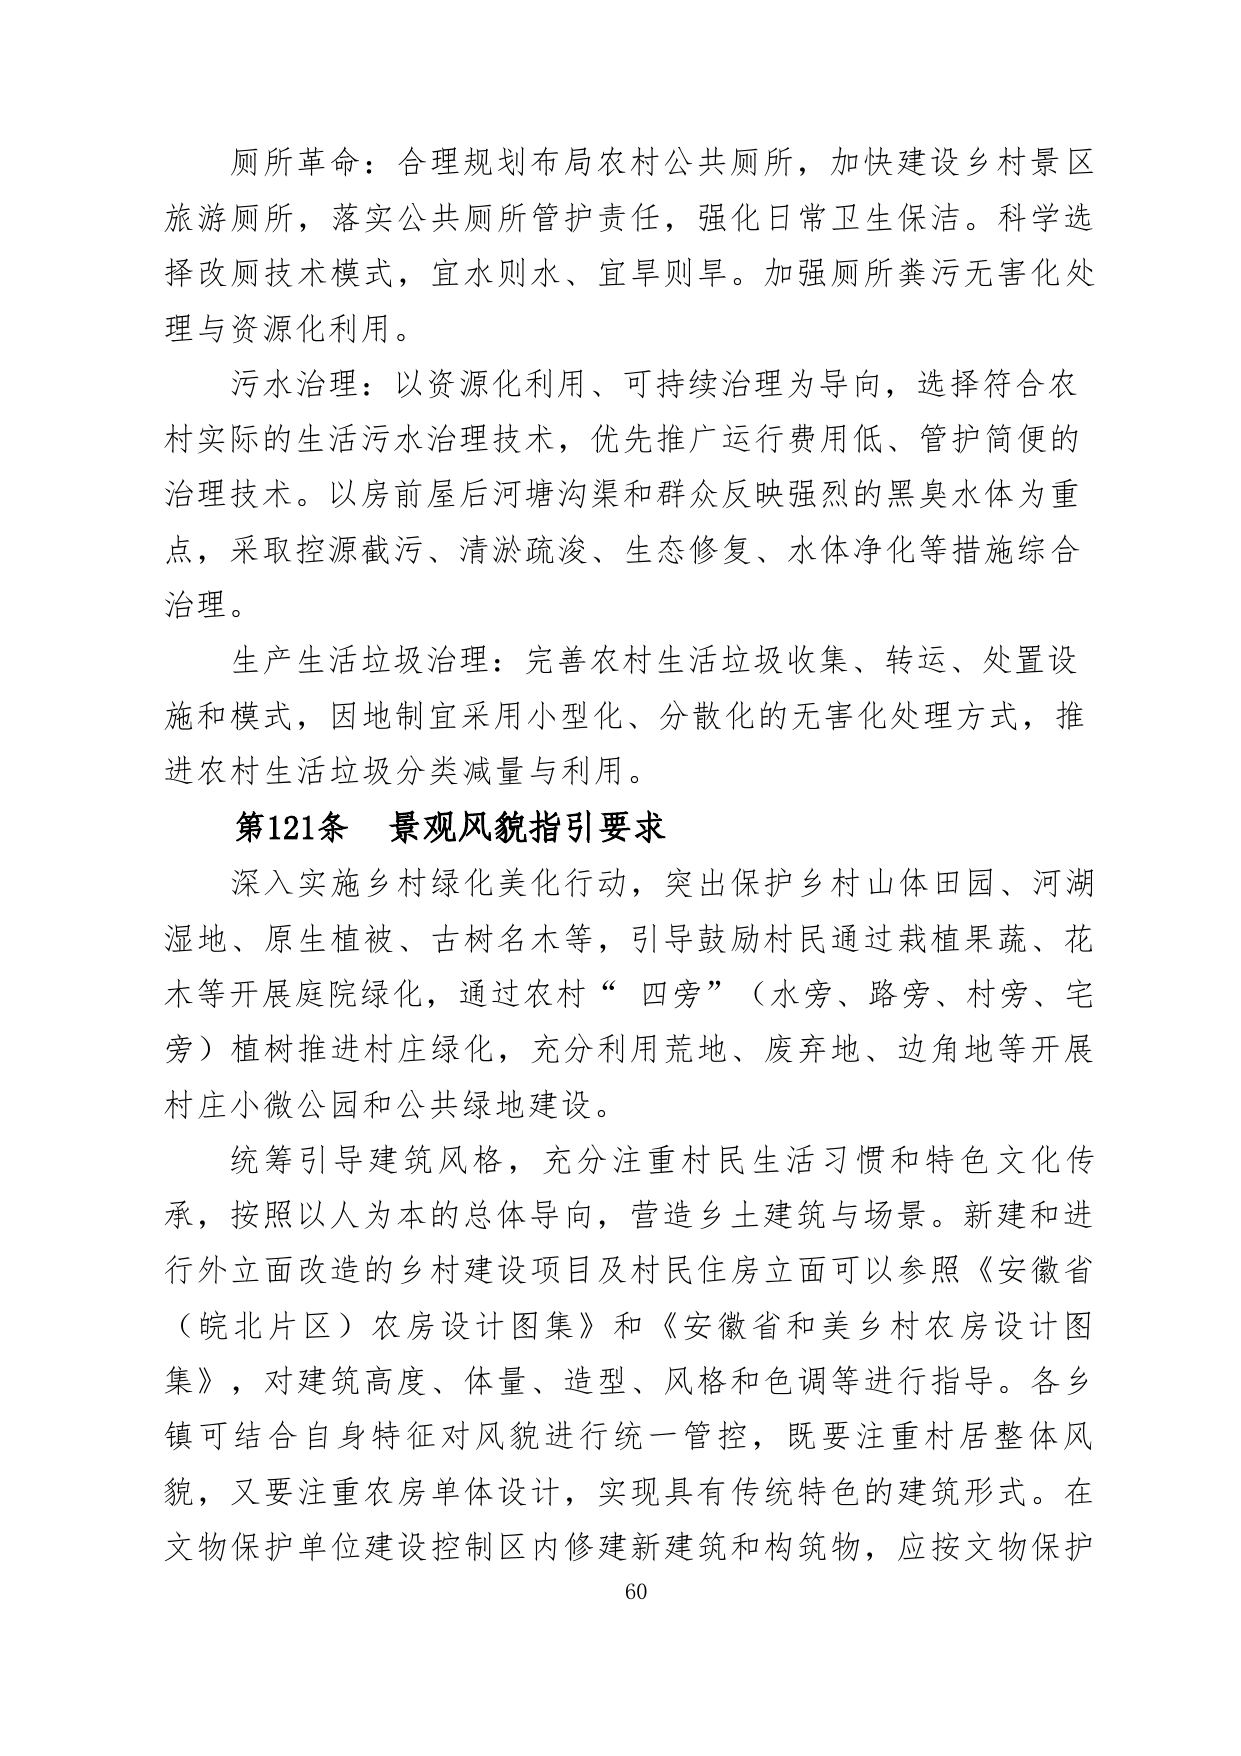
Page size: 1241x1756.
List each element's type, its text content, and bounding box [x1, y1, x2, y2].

text 景观风貌指引要求 [162, 805, 1096, 843]
text 污水治理：以资源化利用、可持续治理为导向，选择符合农村实际的生活污水治理技术，优先推广运行费用低、管护简便的治理技术。以房前屋后河塘沟渠和群众反映强烈的黑臭水体为重点，采取控源截污、清淤疏浚、生态修复、水体净化等措施综合治理。 [162, 363, 1096, 621]
text 深入实施乡村绿化美化行动，突出保护乡村山体田园、河湖湿地、原生植被、古树名木等，引导鼓励村民通过栽植果蔬、花木等开展庭院绿化，通过农村“ 四旁”（水旁、路旁、村旁、宅旁）植树推进村庄绿化，充分利用荒地、废弃地、边角地等开展村庄小微公园和公共绿地建设。 [162, 862, 1096, 1121]
text 生产生活垃圾治理：完善农村生活垃圾收集、转运、处置设施和模式，因地制宜采用小型化、分散化的无害化处理方式，推进农村生活垃圾分类减量与利用。 [162, 639, 1096, 787]
text 厕所革命：合理规划布局农村公共厕所，加快建设乡村景区旅游厕所，落实公共厕所管护责任，强化日常卫生保洁。科学选择改厕技术模式，宜水则水、宜旱则旱。加强厕所粪污无害化处理与资源化利用。 [162, 142, 1096, 344]
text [162, 1139, 1096, 1563]
